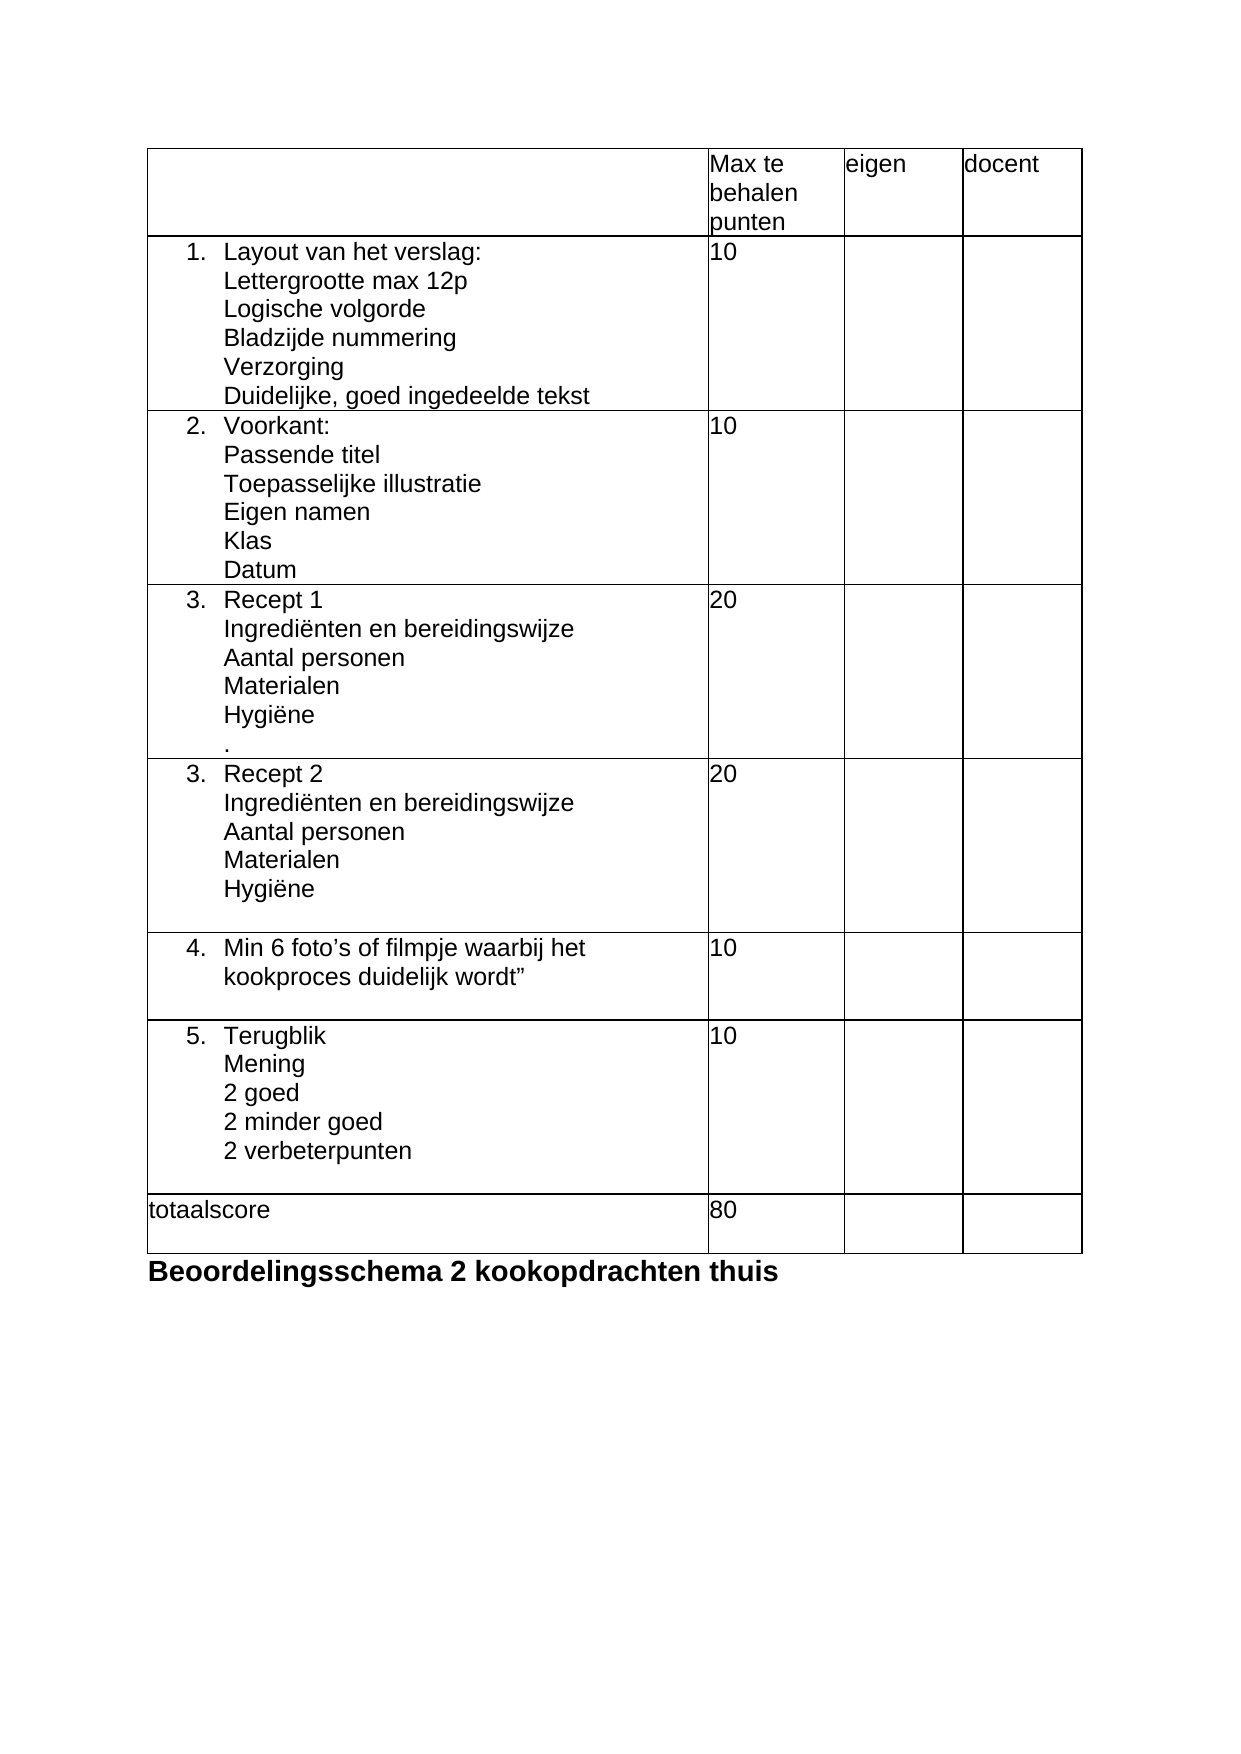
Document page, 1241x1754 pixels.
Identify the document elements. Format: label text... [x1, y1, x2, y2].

table_cell [845, 585, 962, 758]
table_cell Recept 2 Ingrediënten en bereidingswijze Aantal personen Materialen Hygiëne [148, 759, 708, 932]
table_cell [964, 585, 1081, 758]
table_cell Terugblik Mening 2 goed 2 minder goed 2 verbeterpunten [148, 1021, 708, 1193]
table_header eigen [845, 149, 962, 235]
table_cell Recept 1 Ingrediënten en bereidingswijze Aantal personen Materialen Hygiëne . [148, 585, 708, 758]
table_cell Voorkant: Passende titel Toepasselijke illustratie Eigen namen Klas Datum [148, 411, 708, 583]
table_cell 20 [709, 759, 844, 932]
table_cell [845, 237, 962, 409]
table_cell 10 [709, 933, 844, 1019]
table_header Max te behalen punten [709, 149, 844, 235]
table_cell 10 [709, 1021, 844, 1193]
table_cell 10 [709, 237, 844, 409]
table_cell [845, 759, 962, 932]
table_header docent [964, 149, 1081, 235]
table_cell 10 [709, 411, 844, 583]
text Beoordelingsschema 2 kookopdrachten thuis [148, 1254, 1093, 1288]
table_cell Min 6 foto’s of filmpje waarbij het kookproces duidelijk wordt” [148, 933, 708, 1019]
table_cell [964, 411, 1081, 583]
table_cell Layout van het verslag: Lettergrootte max 12p Logische volgorde Bladzijde nummering Verzorging Duidelijke, goed ingedeelde tekst [148, 237, 708, 409]
table_header [148, 149, 708, 235]
table_cell [964, 237, 1081, 409]
table_cell [845, 1195, 962, 1253]
table_cell [845, 933, 962, 1019]
table_cell [964, 1021, 1081, 1193]
table_cell [964, 933, 1081, 1019]
table_cell [845, 1021, 962, 1193]
table_cell [964, 759, 1081, 932]
table_cell totaalscore [148, 1195, 708, 1253]
table_cell 80 [709, 1195, 844, 1253]
table_cell [964, 1195, 1081, 1253]
table_cell [845, 411, 962, 583]
table_cell 20 [709, 585, 844, 758]
